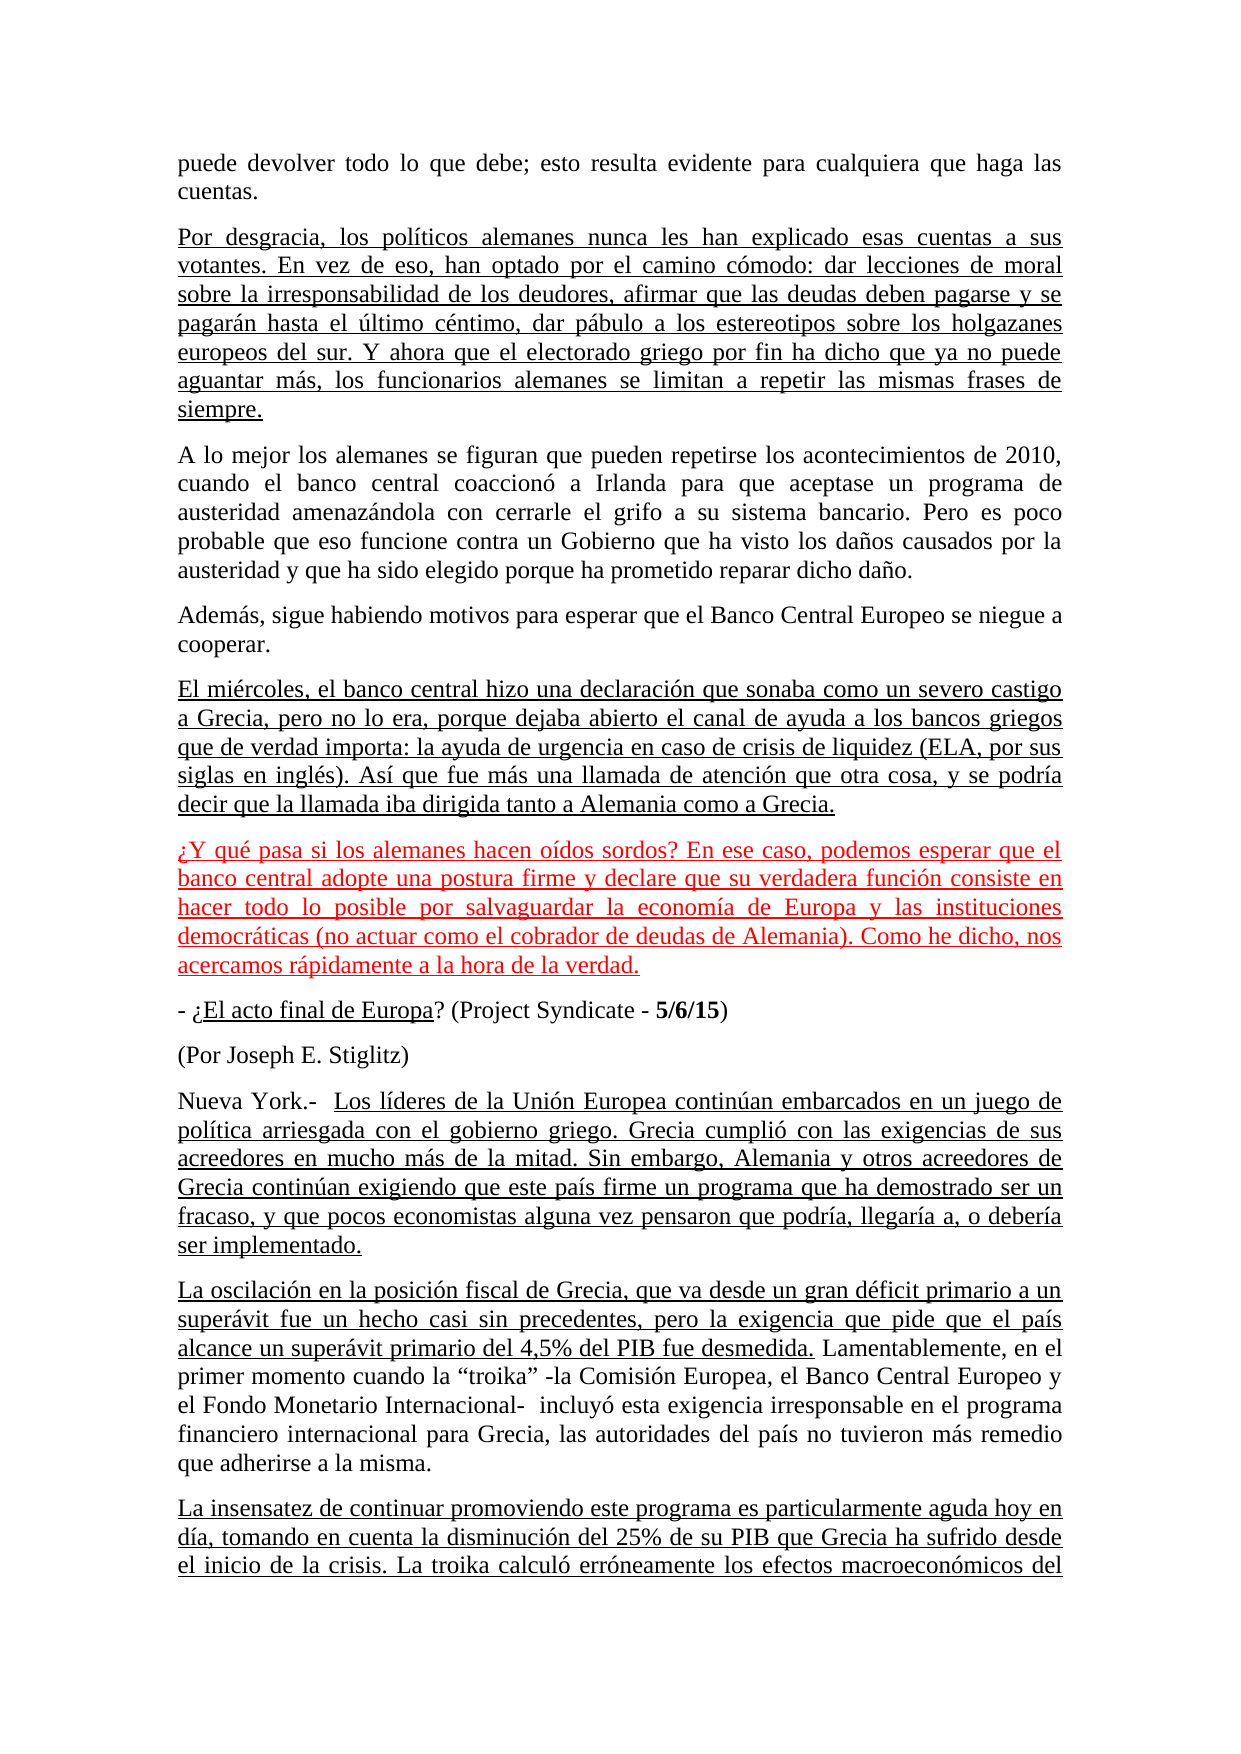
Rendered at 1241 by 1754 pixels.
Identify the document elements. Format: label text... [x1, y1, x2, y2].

text Por desgracia, los políticos alemanes nunca les han explicado esas cuentas a sus votantes. En vez de eso, han optado por el camino cómodo: dar lecciones de moral sobre la irresponsabilidad de los deudores, afirmar que las deudas deben pagarse y se pagarán hasta el último céntimo, dar pábulo a los estereotipos sobre los holgazanes europeos del sur. Y ahora que el electorado griego por fin ha dicho que ya no puede aguantar más, los funcionarios alemanes se limitan a repetir las mismas frases de siempre. [177, 277, 1063, 333]
text ¿Y qué pasa si los alemanes hacen oídos sordos? En ese caso, podemos esperar que el banco central adopte una postura firme y declare que su verdadera función consiste en hacer todo lo posible por salvaguardar la economía de Europa y las instituciones democráticas (no actuar como el cobrador de deudas de Alemania). Como he dicho, nos acercamos rápidamente a la hora de la verdad. [177, 835, 1063, 888]
text El miércoles, el banco central hizo una declaración que sonaba como un severo castigo a Grecia, pero no lo era, porque dejaba abierto el canal de ayuda a los bancos griegos que de verdad importa: la ayuda de urgencia en caso de crisis de liquidez (ELA, por sus siglas en inglés). Así que fue más una llamada de atención que otra cosa, y se podría decir que la llamada iba dirigida tanto a Alemania como a Grecia. [177, 758, 1063, 786]
text El miércoles, el banco central hizo una declaración que sonaba como un severo castigo a Grecia, pero no lo era, porque dejaba abierto el canal de ayuda a los bancos griegos que de verdad importa: la ayuda de urgencia en caso de crisis de liquidez (ELA, por sus siglas en inglés). Así que fue más una llamada de atención que otra cosa, y se podría decir que la llamada iba dirigida tanto a Alemania como a Grecia. [177, 787, 1063, 818]
text El miércoles, el banco central hizo una declaración que sonaba como un severo castigo a Grecia, pero no lo era, porque dejaba abierto el canal de ayuda a los bancos griegos que de verdad importa: la ayuda de urgencia en caso de crisis de liquidez (ELA, por sus siglas en inglés). Así que fue más una llamada de atención que otra cosa, y se podría decir que la llamada iba dirigida tanto a Alemania como a Grecia. [177, 700, 1063, 728]
text La oscilación en la posición fiscal de Grecia, que va desde un gran déficit primario a un superávit fue un hecho casi sin precedentes, pero la exigencia que pide que el país alcance un superávit primario del 4,5% del PIB fue desmedida. Lamentablemente, en el primer momento cuando la “troika” -la Comisión Europea, el Banco Central Europeo y el Fondo Monetario Internacional- incluyó esta exigencia irresponsable en el programa financiero internacional para Grecia, las autoridades del país no tuvieron más remedio que adherirse a la misma. [177, 1330, 1063, 1476]
text El miércoles, el banco central hizo una declaración que sonaba como un severo castigo a Grecia, pero no lo era, porque dejaba abierto el canal de ayuda a los bancos griegos que de verdad importa: la ayuda de urgencia en caso de crisis de liquidez (ELA, por sus siglas en inglés). Así que fue más una llamada de atención que otra cosa, y se podría decir que la llamada iba dirigida tanto a Alemania como a Grecia. [177, 729, 1063, 757]
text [177, 1548, 1063, 1576]
text A lo mejor los alemanes se figuran que pueden repetirse los acontecimientos de 2010, cuando el banco central coaccionó a Irlanda para que aceptase un programa de austeridad amenazándola con cerrarle el grifo a su sistema bancario. Pero es poco probable que eso funcione contra un Gobierno que ha visto los daños causados por la austeridad y que ha sido elegido porque ha prometido reparar dicho daño. [177, 440, 1063, 583]
text Además, sigue habiendo motivos para esperar que el Banco Central Europeo se niegue a cooperar. [177, 600, 1063, 658]
text - ¿El acto final de Europa? (Project Syndicate - 5/6/15) [177, 995, 1063, 1024]
text ¿Y qué pasa si los alemanes hacen oídos sordos? En ese caso, podemos esperar que el banco central adopte una postura firme y declare que su verdadera función consiste en hacer todo lo posible por salvaguardar la economía de Europa y las instituciones democráticas (no actuar como el cobrador de deudas de Alemania). Como he dicho, nos acercamos rápidamente a la hora de la verdad. [177, 918, 1063, 978]
text Nueva York.- Los líderes de la Unión Europea continúan embarcados en un juego de política arriesgada con el gobierno griego. Grecia cumplió con las exigencias de sus acreedores en mucho más de la mitad. Sin embargo, Alemania y otros acreedores de Grecia continúan exigiendo que este país firme un programa que ha demostrado ser un fracaso, y que pocos economistas alguna vez pensaron que podría, llegaría a, o debería ser implementado. [177, 1227, 1063, 1258]
text (Por Joseph E. Stiglitz) [177, 1041, 1063, 1069]
text ¿Y qué pasa si los alemanes hacen oídos sordos? En ese caso, podemos esperar que el banco central adopte una postura firme y declare que su verdadera función consiste en hacer todo lo posible por salvaguardar la economía de Europa y las instituciones democráticas (no actuar como el cobrador de deudas de Alemania). Como he dicho, nos acercamos rápidamente a la hora de la verdad. [177, 889, 1063, 917]
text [177, 148, 1063, 205]
text Nueva York.- Los líderes de la Unión Europea continúan embarcados en un juego de política arriesgada con el gobierno griego. Grecia cumplió con las exigencias de sus acreedores en mucho más de la mitad. Sin embargo, Alemania y otros acreedores de Grecia continúan exigiendo que este país firme un programa que ha demostrado ser un fracaso, y que pocos economistas alguna vez pensaron que podría, llegaría a, o debería ser implementado. [177, 1086, 1063, 1140]
text Por desgracia, los políticos alemanes nunca les han explicado esas cuentas a sus votantes. En vez de eso, han optado por el camino cómodo: dar lecciones de moral sobre la irresponsabilidad de los deudores, afirmar que las deudas deben pagarse y se pagarán hasta el último céntimo, dar pábulo a los estereotipos sobre los holgazanes europeos del sur. Y ahora que el electorado griego por fin ha dicho que ya no puede aguantar más, los funcionarios alemanes se limitan a repetir las mismas frases de siempre. [177, 334, 1063, 423]
